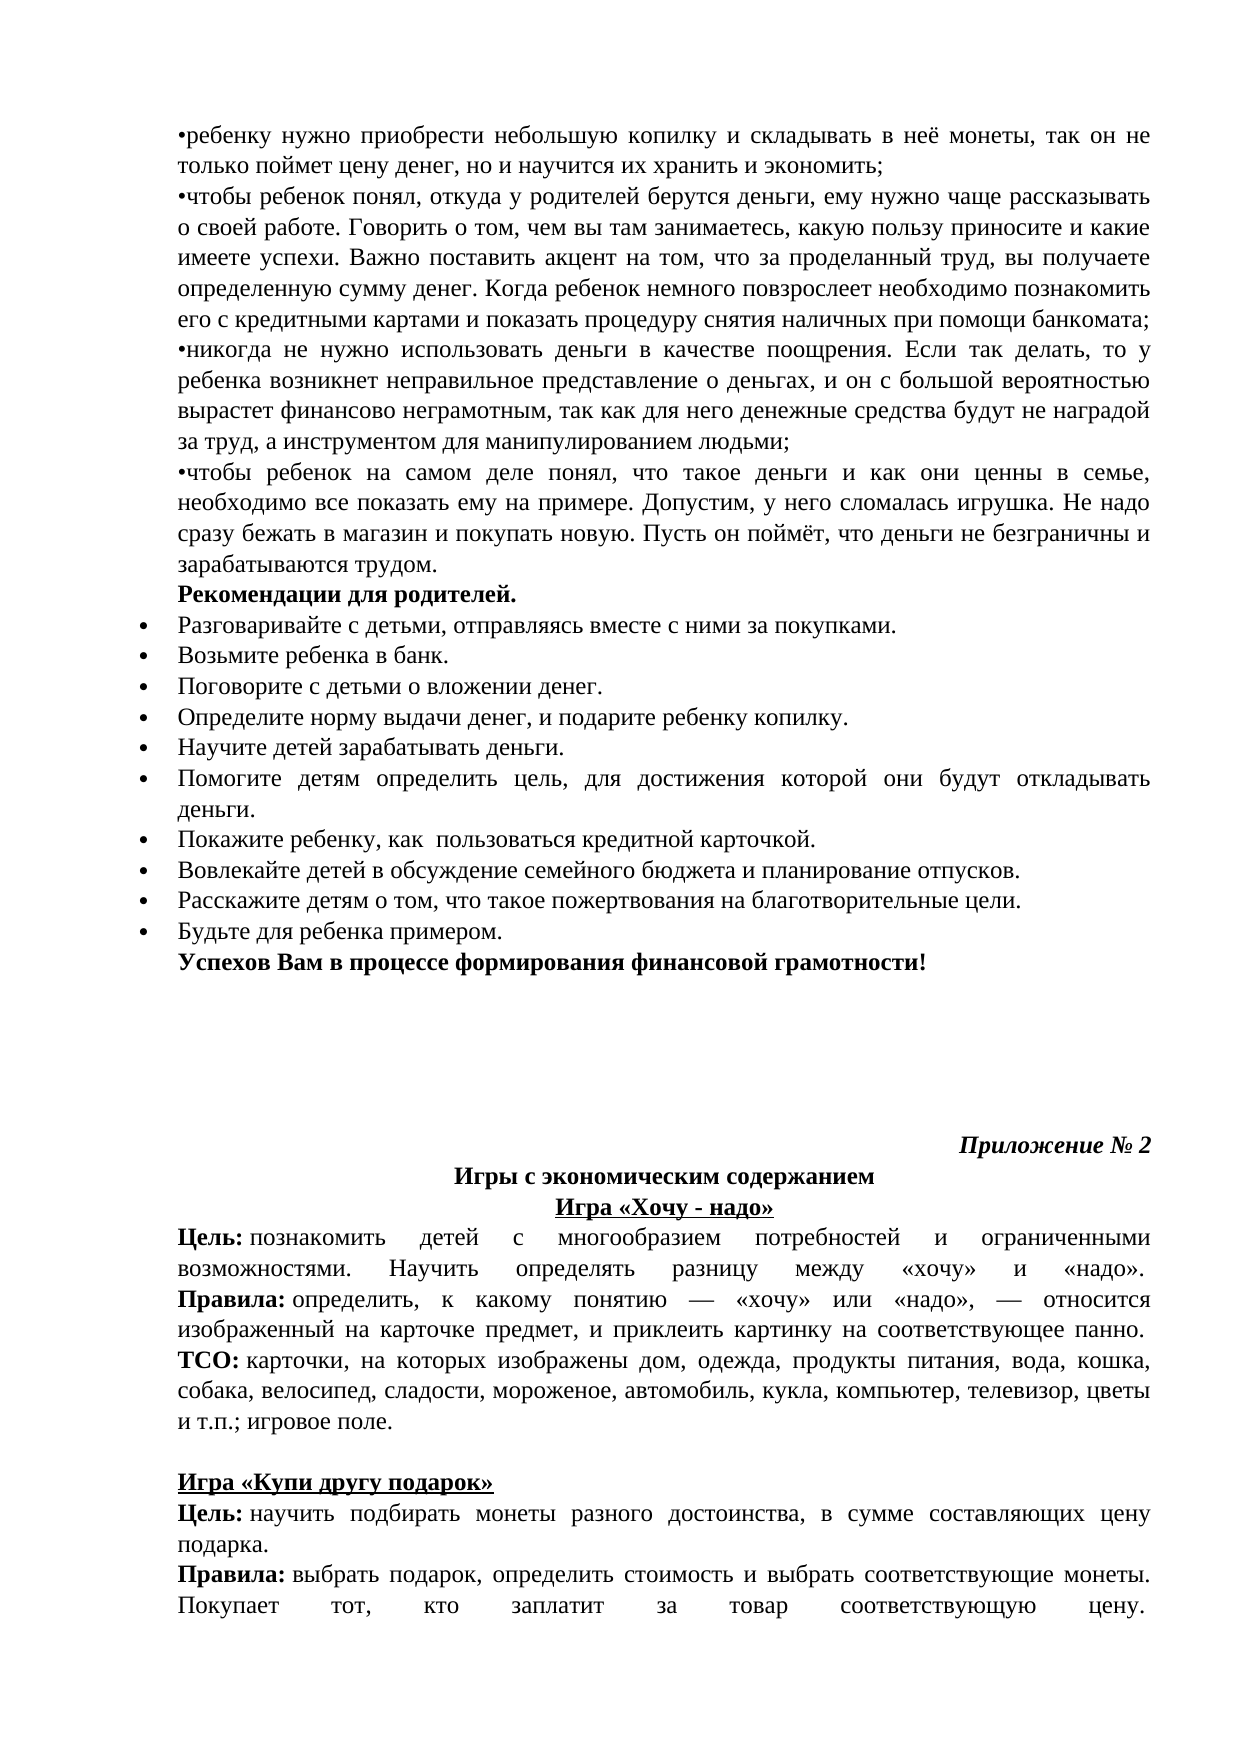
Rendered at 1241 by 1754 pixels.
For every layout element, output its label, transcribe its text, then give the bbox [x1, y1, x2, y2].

text Цель: познакомить детей с многообразием потребностей и ограниченными возможностями. Научить определять разницу между «хочу» и «надо». Правила: определить, к какому понятию — «хочу» или «надо», — относится изображенный на карточке предмет, и приклеить картинку на соответствующее панно. ТСО: карточки, на которых изображены дом, одежда, продукты питания, вода, кошка, собака, велосипед, сладости, мороженое, автомобиль, кукла, компьютер, телевизор, цветы и т.п.; игровое поле. [177, 1221, 1152, 1435]
text Игра «Купи другу подарок» [177, 1435, 1152, 1496]
list Научите детей зарабатывать деньги. [140, 731, 1152, 761]
text •ребенку нужно приобрести небольшую копилку и складывать в неё монеты, так он не только поймет цену денег, но и научится их хранить и экономить; [177, 118, 1152, 179]
text •чтобы ребенок на самом деле понял, что такое деньги и как они ценны в семье, необходимо все показать ему на примере. Допустим, у него сломалась игрушка. Не надо сразу бежать в магазин и покупать новую. Пусть он поймёт, что деньги не безграничны и зарабатываются трудом. [177, 455, 1152, 577]
list Поговорите с детьми о вложении денег. [140, 669, 1152, 700]
list Помогите детям определить цель, для достижения которой они будут откладывать деньги. [140, 761, 1152, 822]
text •чтобы ребенок понял, откуда у родителей берутся деньги, ему нужно чаще рассказывать о своей работе. Говорить о том, чем вы там занимаетесь, какую пользу приносите и какие имеете успехи. Важно поставить акцент на том, что за проделанный труд, вы получаете определенную сумму денег. Когда ребенок немного повзрослеет необходимо познакомить его с кредитными картами и показать процедуру снятия наличных при помощи банкомата; [177, 179, 1152, 332]
text Рекомендации для родителей. [177, 577, 1152, 608]
list Разговаривайте с детьми, отправляясь вместе с ними за покупками. [140, 608, 1152, 639]
text Игра «Хочу - надо» [177, 1190, 1152, 1221]
text Игры с экономическим содержанием [177, 1159, 1152, 1190]
text Успехов Вам в процессе формирования финансовой грамотности! [177, 945, 1152, 976]
list Определите норму выдачи денег, и подарите ребенку копилку. [140, 700, 1152, 731]
list Расскажите детям о том, что такое пожертвования на благотворительные цели. [140, 884, 1152, 914]
list Возьмите ребенка в банк. [140, 639, 1152, 669]
list Вовлекайте детей в обсуждение семейного бюджета и планирование отпусков. [140, 853, 1152, 884]
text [177, 1496, 1152, 1619]
list Будьте для ребенка примером. [140, 914, 1152, 945]
text Приложение № 2 [177, 1129, 1152, 1159]
text •никогда не нужно использовать деньги в качестве поощрения. Если так делать, то у ребенка возникнет неправильное представление о деньгах, и он с большой вероятностью вырастет финансово неграмотным, так как для него денежные средства будут не наградой за труд, а инструментом для манипулированием людьми; [177, 332, 1152, 455]
list Покажите ребенку, как пользоваться кредитной карточкой. [140, 822, 1152, 853]
